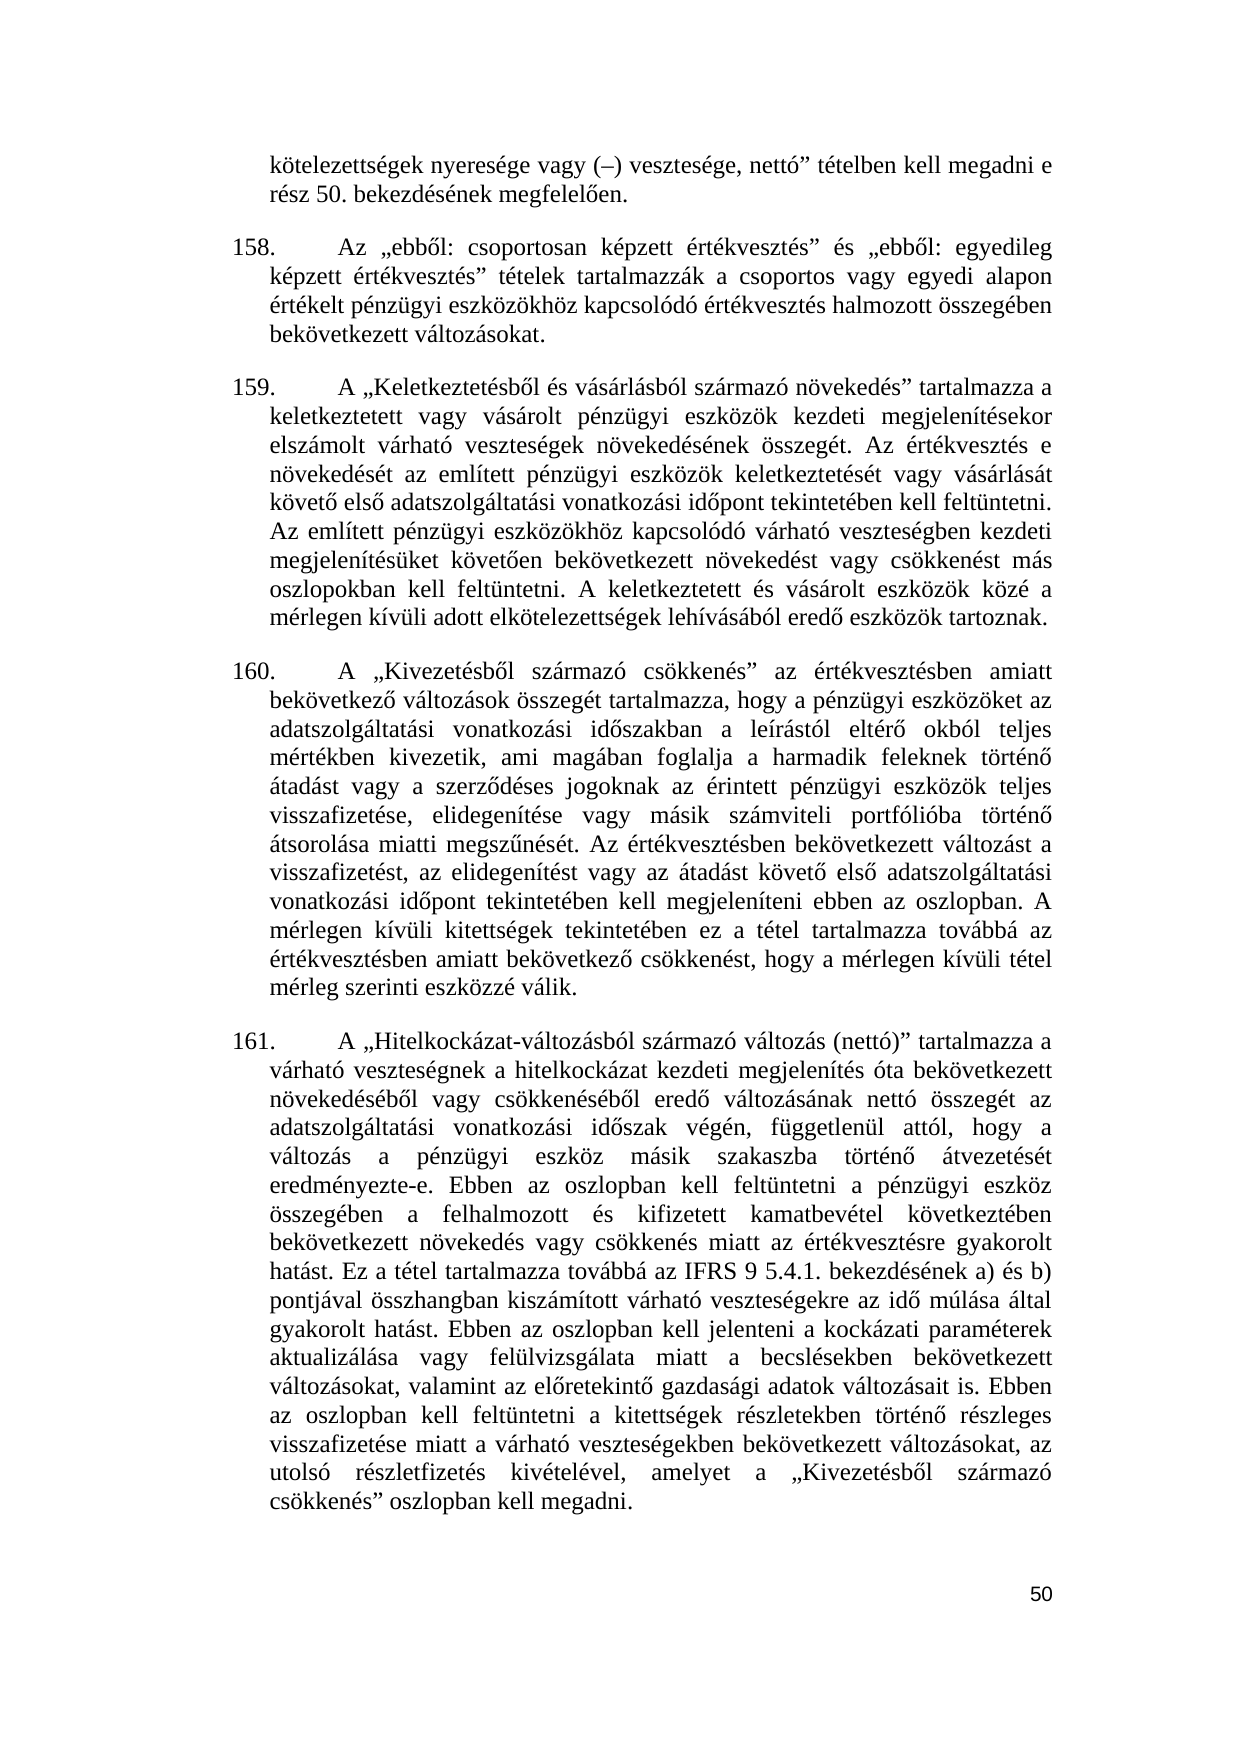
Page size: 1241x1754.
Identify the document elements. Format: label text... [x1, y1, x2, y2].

text Az „ebből: csoportosan képzett értékvesztés” és „ebből: egyedileg képzett értékvesztés” tételek tartalmazzák a csoportos vagy egyedi alapon értékelt pénzügyi eszközökhöz kapcsolódó értékvesztés halmozott összegében bekövetkezett változásokat. [232, 232, 1053, 347]
text A „Hitelkockázat-változásból származó változás (nettó)” tartalmazza a várható veszteségnek a hitelkockázat kezdeti megjelenítés óta bekövetkezett növekedéséből vagy csökkenéséből eredő változásának nettó összegét az adatszolgáltatási vonatkozási időszak végén, függetlenül attól, hogy a változás a pénzügyi eszköz másik szakaszba történő átvezetését eredményezte-e. Ebben az oszlopban kell feltüntetni a pénzügyi eszköz összegében a felhalmozott és kifizetett kamatbevétel következtében bekövetkezett növekedés vagy csökkenés miatt az értékvesztésre gyakorolt hatást. Ez a tétel tartalmazza továbbá az IFRS 9 5.4.1. bekezdésének a) és b) pontjával összhangban kiszámított várható veszteségekre az idő múlása által gyakorolt hatást. Ebben az oszlopban kell jelenteni a kockázati paraméterek aktualizálása vagy felülvizsgálata miatt a becslésekben bekövetkezett változásokat, valamint az előretekintő gazdasági adatok változásait is. Ebben az oszlopban kell feltüntetni a kitettségek részletekben történő részleges visszafizetése miatt a várható veszteségekben bekövetkezett változásokat, az utolsó részletfizetés kivételével, amelyet a „Kivezetésből származó csökkenés” oszlopban kell megadni. [232, 1026, 1053, 1515]
text A „Kivezetésből származó csökkenés” az értékvesztésben amiatt bekövetkező változások összegét tartalmazza, hogy a pénzügyi eszközöket az adatszolgáltatási vonatkozási időszakban a leírástól eltérő okból teljes mértékben kivezetik, ami magában foglalja a harmadik feleknek történő átadást vagy a szerződéses jogoknak az érintett pénzügyi eszközök teljes visszafizetése, elidegenítése vagy másik számviteli portfólióba történő átsorolása miatti megszűnését. Az értékvesztésben bekövetkezett változást a visszafizetést, az elidegenítést vagy az átadást követő első adatszolgáltatási vonatkozási időpont tekintetében kell megjeleníteni ebben az oszlopban. A mérlegen kívüli kitettségek tekintetében ez a tétel tartalmazza továbbá az értékvesztésben amiatt bekövetkező csökkenést, hogy a mérlegen kívüli tétel mérleg szerinti eszközzé válik. [232, 656, 1053, 1001]
text A „Keletkeztetésből és vásárlásból származó növekedés” tartalmazza a keletkeztetett vagy vásárolt pénzügyi eszközök kezdeti megjelenítésekor elszámolt várható veszteségek növekedésének összegét. Az értékvesztés e növekedését az említett pénzügyi eszközök keletkeztetését vagy vásárlását követő első adatszolgáltatási vonatkozási időpont tekintetében kell feltüntetni. Az említett pénzügyi eszközökhöz kapcsolódó várható veszteségben kezdeti megjelenítésüket követően bekövetkezett növekedést vagy csökkenést más oszlopokban kell feltüntetni. A keletkeztetett és vásárolt eszközök közé a mérlegen kívüli adott elkötelezettségek lehívásából eredő eszközök tartoznak. [232, 372, 1053, 631]
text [232, 150, 1053, 207]
